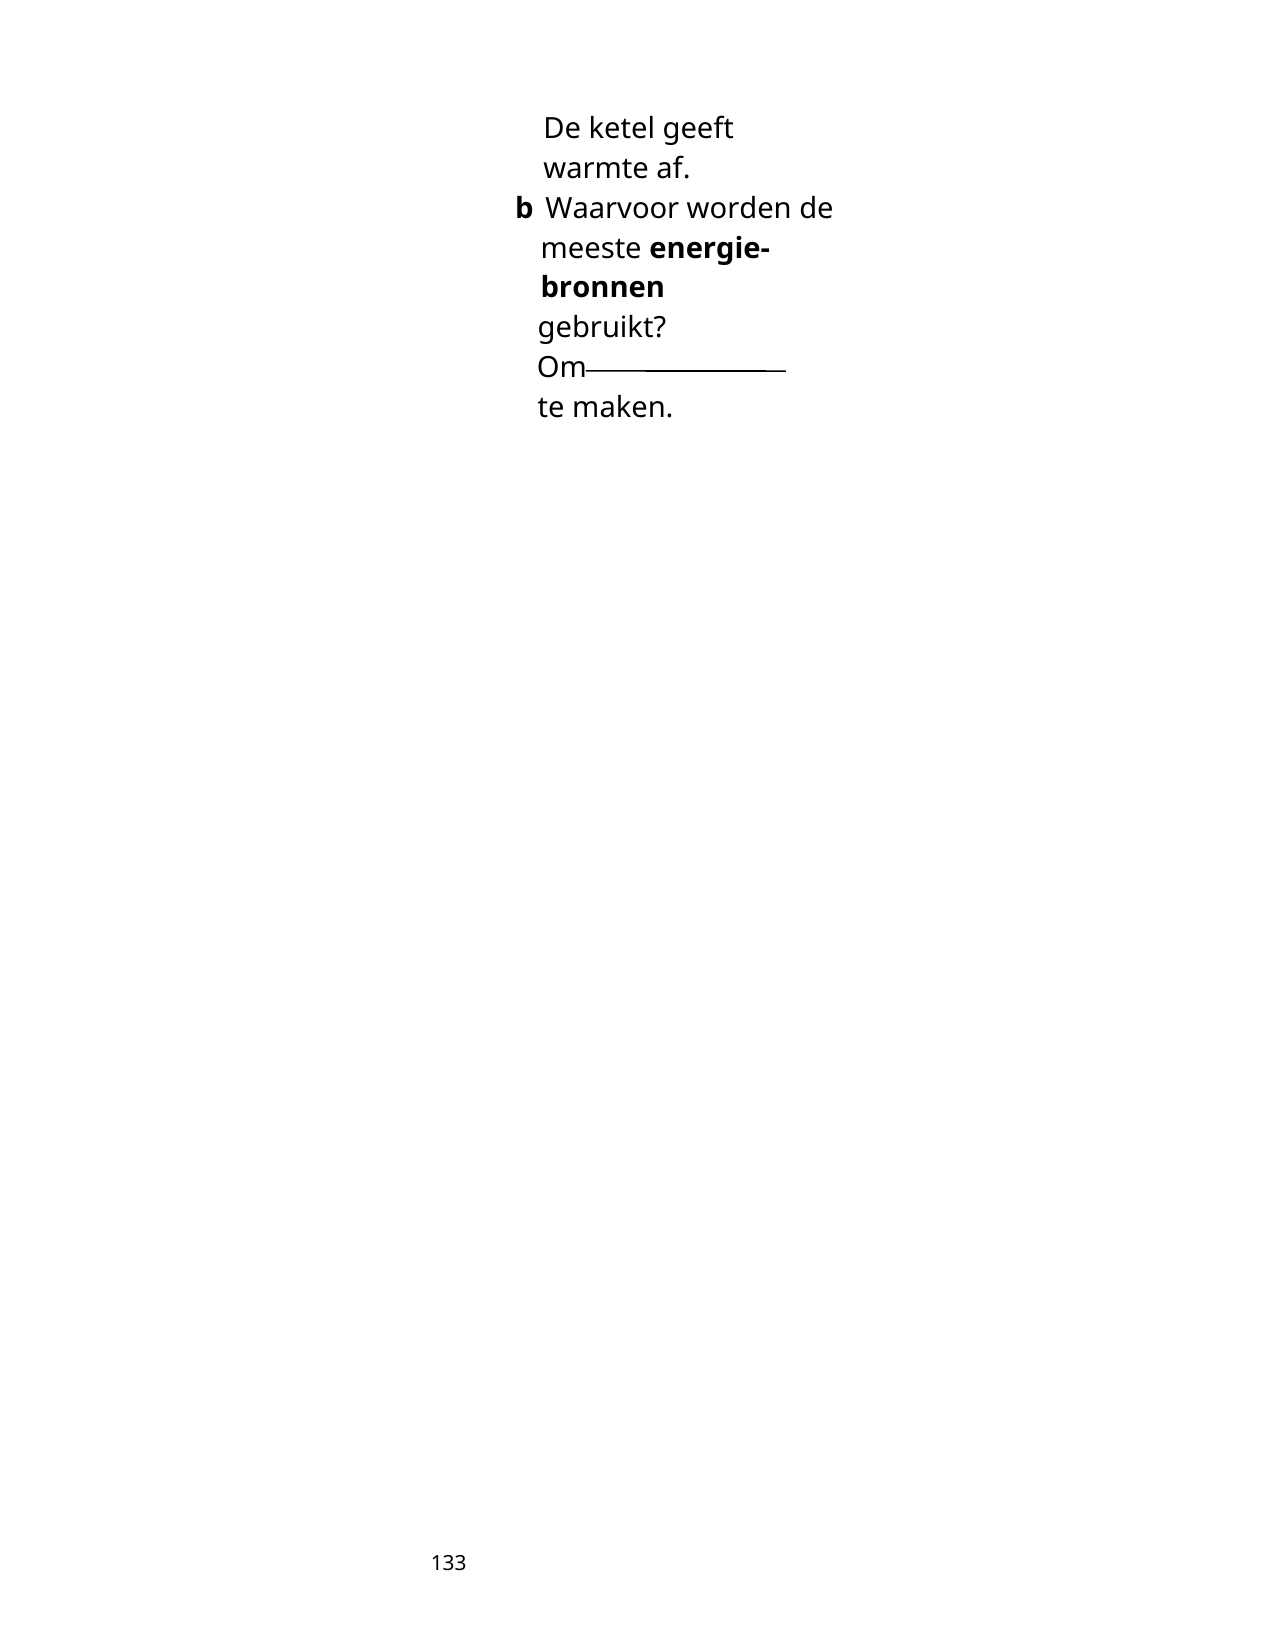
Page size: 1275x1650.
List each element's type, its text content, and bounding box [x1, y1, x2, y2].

text Om [537, 346, 1150, 386]
text te maken. [537, 386, 1150, 426]
text b Waarvoor worden de meeste energie-bronnen [515, 187, 843, 306]
text gebruikt? [460, 307, 1150, 346]
text De ketel geeft warmte af. [543, 108, 834, 187]
